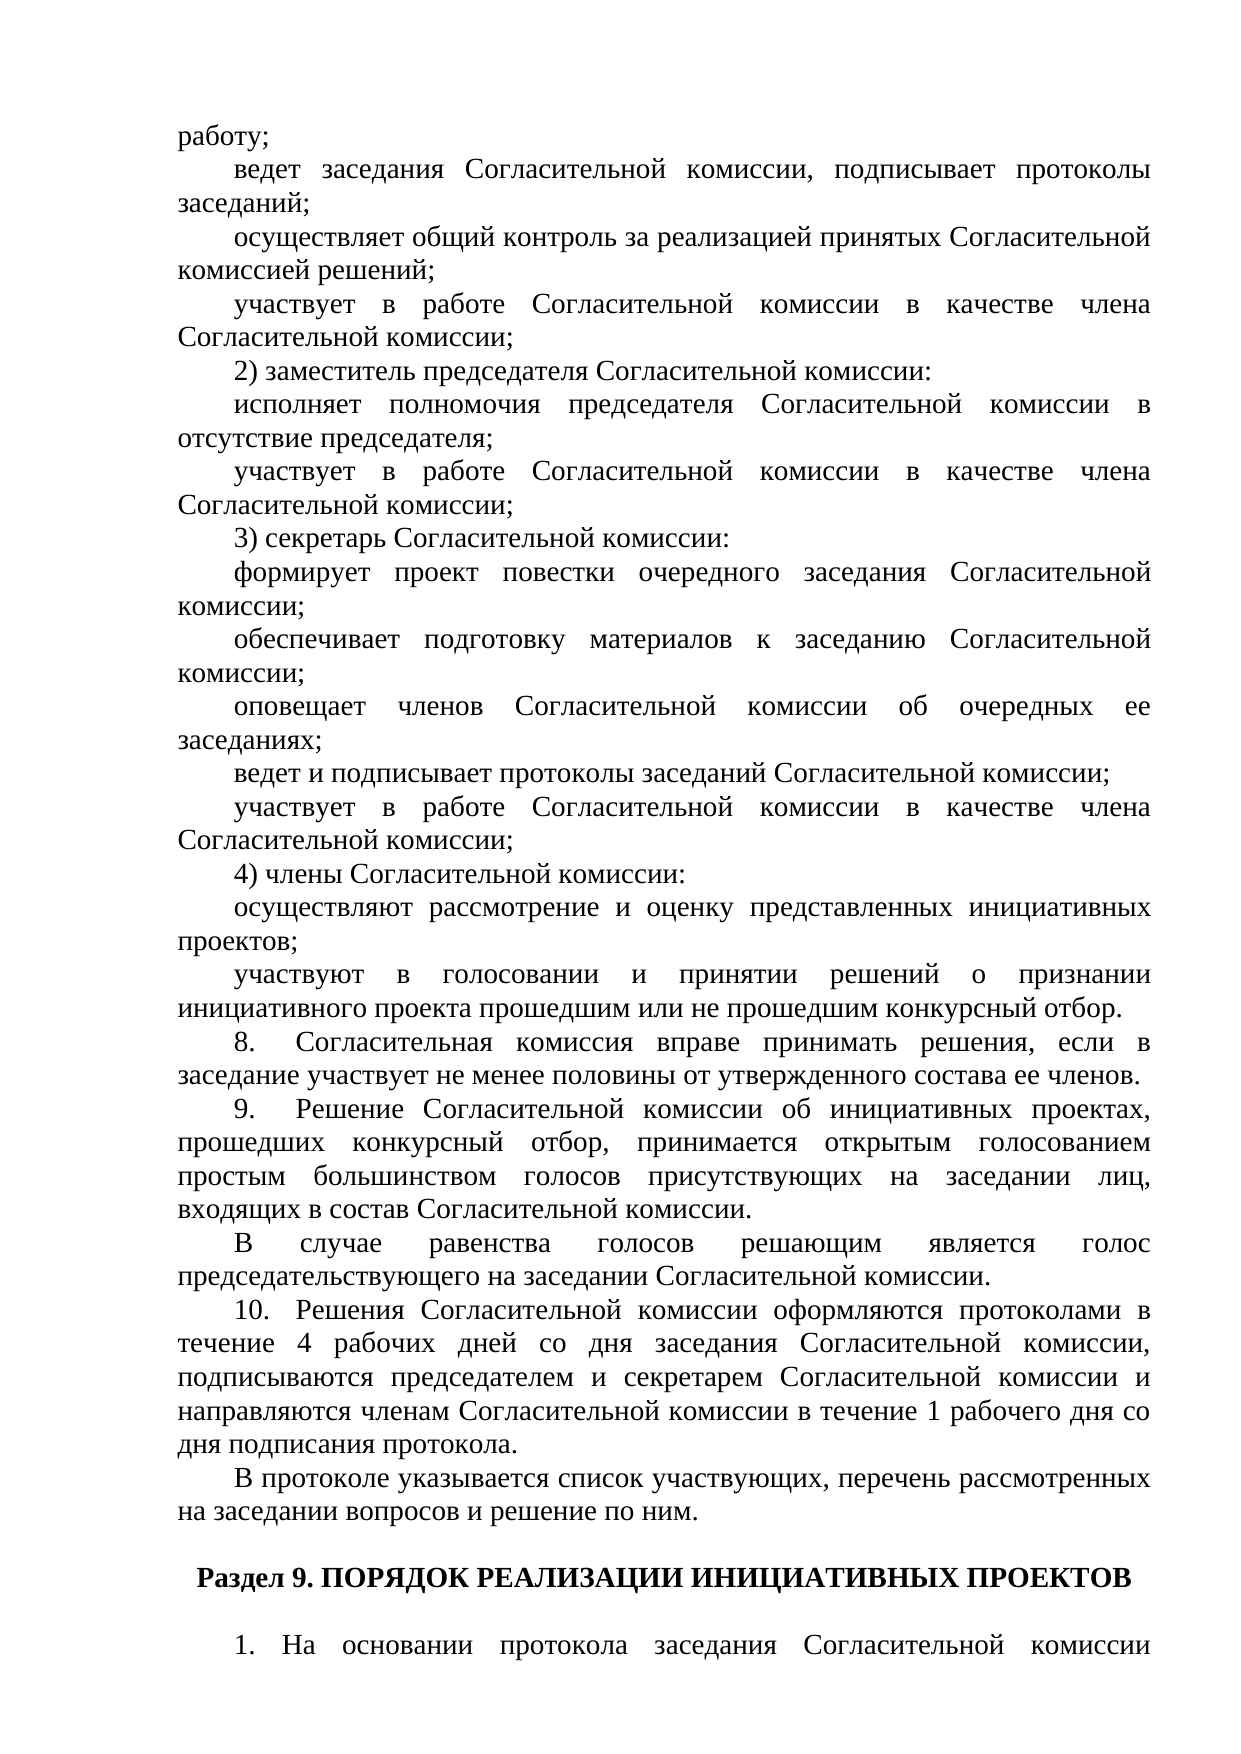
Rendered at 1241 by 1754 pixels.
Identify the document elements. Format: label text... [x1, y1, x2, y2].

text участвует в работе Согласительной комиссии в качестве члена Согласительной комиссии; [177, 789, 1152, 856]
list Решение Согласительной комиссии об инициативных проектах, прошедших конкурсный отбор, принимается открытым голосованием простым большинством голосов присутствующих на заседании лиц, входящих в состав Согласительной комиссии. [177, 1091, 1152, 1225]
text ведет и подписывает протоколы заседаний Согласительной комиссии; [177, 755, 1152, 789]
text исполняет полномочия председателя Согласительной комиссии в отсутствие председателя; [177, 386, 1152, 453]
text осуществляют рассмотрение и оценку представленных инициативных проектов; [177, 889, 1152, 957]
text 2) заместитель председателя Согласительной комиссии: [177, 353, 1152, 386]
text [177, 1627, 1152, 1661]
text 4) члены Согласительной комиссии: [177, 856, 1152, 889]
text обеспечивает подготовку материалов к заседанию Согласительной комиссии; [177, 621, 1152, 688]
text В случае равенства голосов решающим является голос председательствующего на заседании Согласительной комиссии. [177, 1225, 1152, 1292]
text участвует в работе Согласительной комиссии в качестве члена Согласительной комиссии; [177, 453, 1152, 521]
text формирует проект повестки очередного заседания Согласительной комиссии; [177, 554, 1152, 621]
text осуществляет общий контроль за реализацией принятых Согласительной комиссией решений; [177, 219, 1152, 286]
text В протоколе указывается список участвующих, перечень рассмотренных на заседании вопросов и решение по ним. [177, 1460, 1152, 1527]
text 3) секретарь Согласительной комиссии: [177, 521, 1152, 554]
text участвуют в голосовании и принятии решений о признании инициативного проекта прошедшим или не прошедшим конкурсный отбор. [177, 957, 1152, 1024]
text участвует в работе Согласительной комиссии в качестве члена Согласительной комиссии; [177, 286, 1152, 353]
text ведет заседания Согласительной комиссии, подписывает протоколы заседаний; [177, 152, 1152, 219]
text оповещает членов Согласительной комиссии об очередных ее заседаниях; [177, 688, 1152, 755]
list Согласительная комиссия вправе принимать решения, если в заседание участвует не менее половины от утвержденного состава ее членов. [177, 1024, 1152, 1091]
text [177, 118, 1152, 152]
list Решения Согласительной комиссии оформляются протоколами в течение 4 рабочих дней со дня заседания Согласительной комиссии, подписываются председателем и секретарем Согласительной комиссии и направляются членам Согласительной комиссии в течение 1 рабочего дня со дня подписания протокола. [177, 1292, 1152, 1460]
title Раздел 9. ПОРЯДОК РЕАЛИЗАЦИИ ИНИЦИАТИВНЫХ ПРОЕКТОВ [177, 1560, 1152, 1594]
